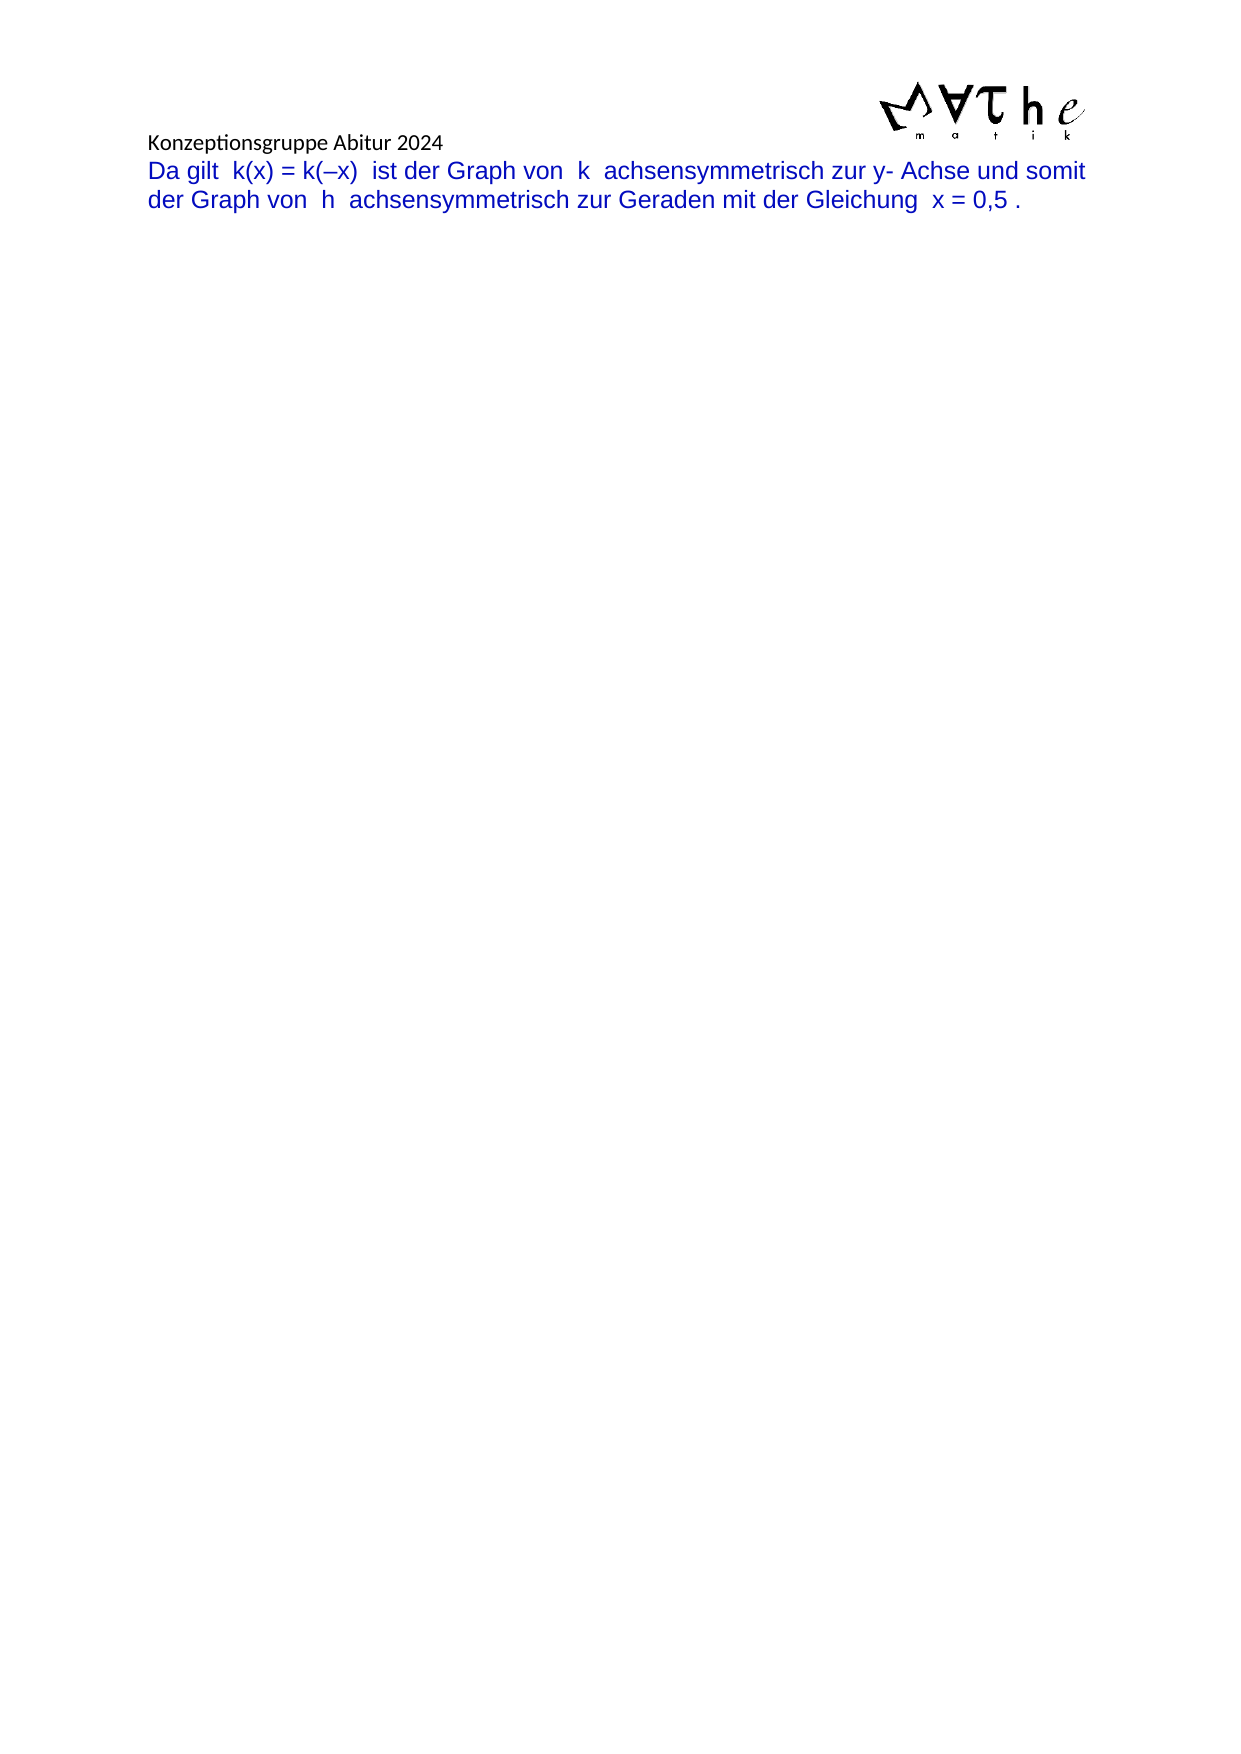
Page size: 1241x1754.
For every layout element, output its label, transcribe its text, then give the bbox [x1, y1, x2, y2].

picture [871, 73, 1093, 151]
